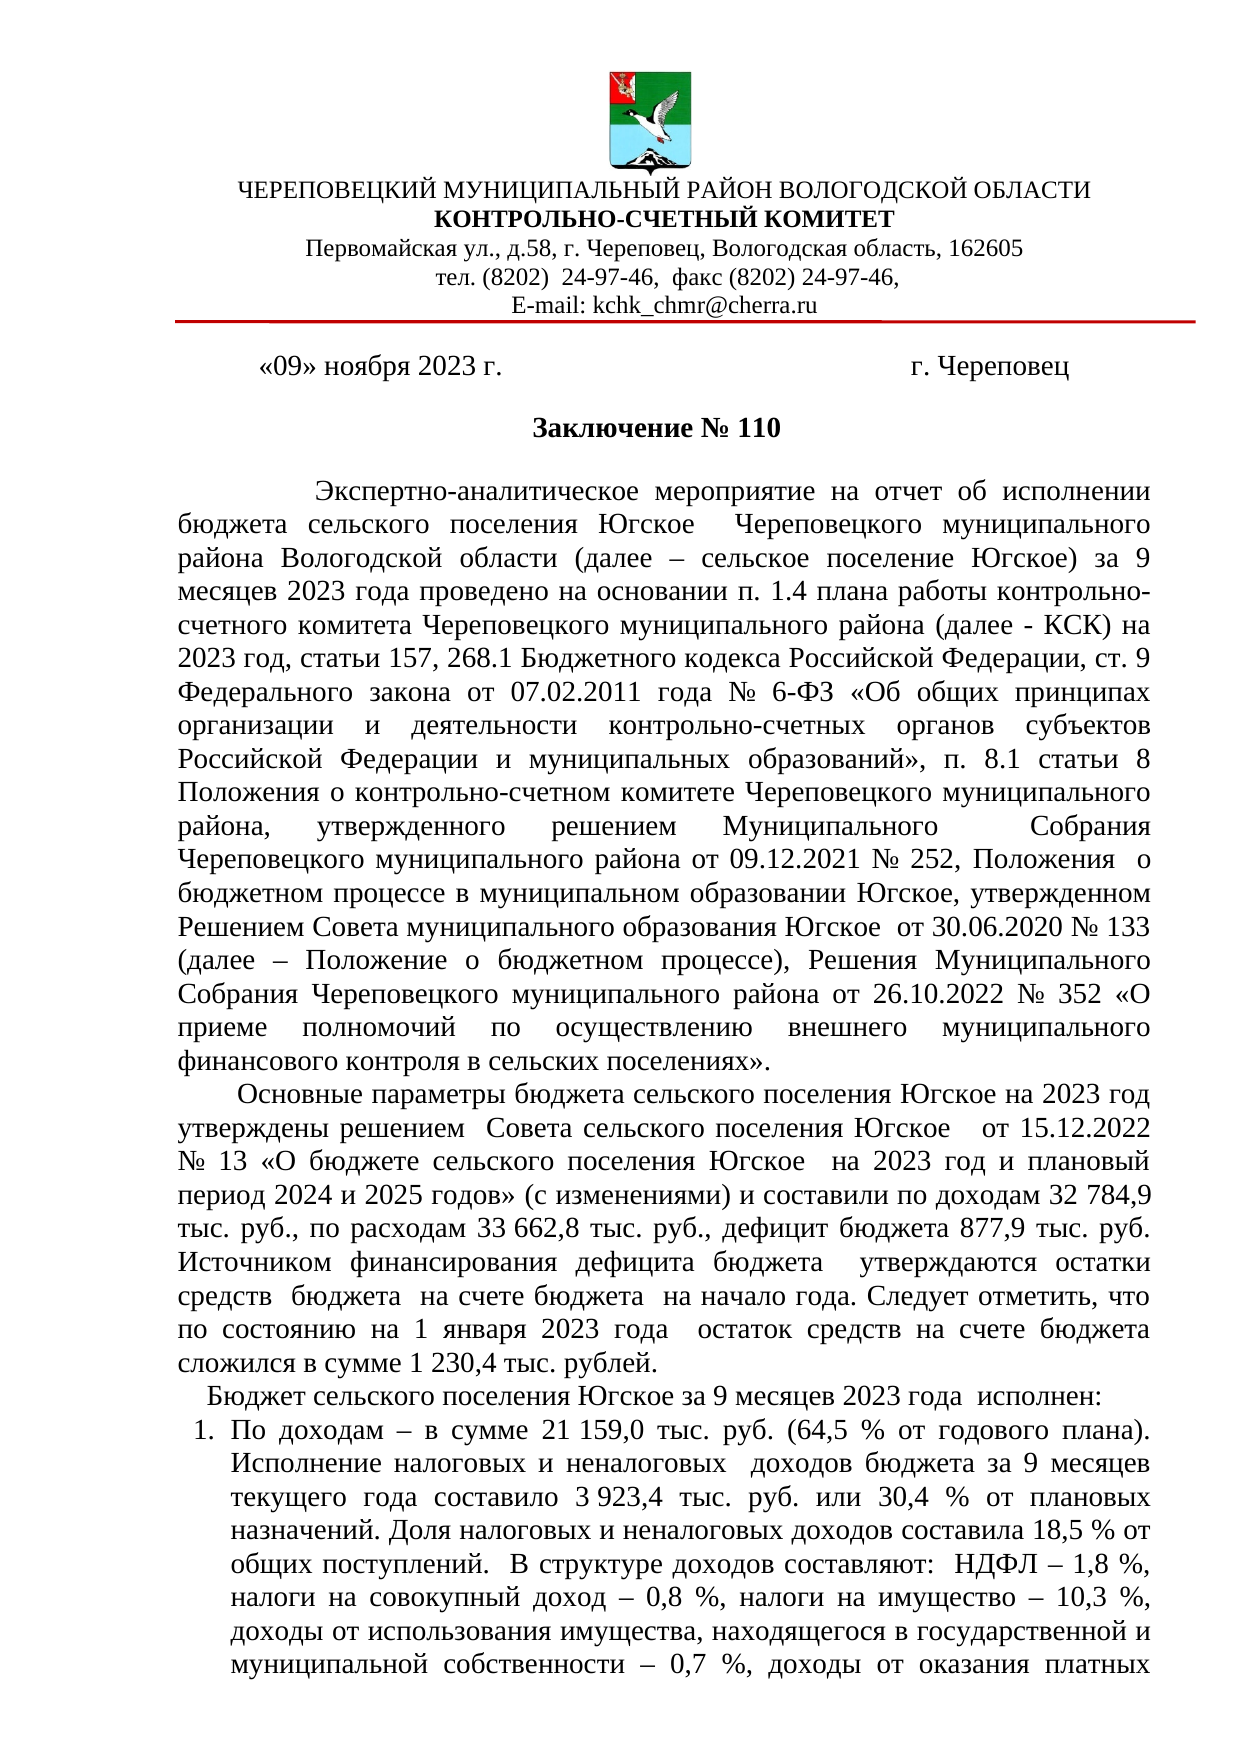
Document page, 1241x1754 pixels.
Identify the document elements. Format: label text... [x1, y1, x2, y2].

text Экспертно-аналитическое мероприятие на отчет об исполнении бюджета сельского поселения Югское Череповецкого муниципального района Вологодской области (далее – сельское поселение Югское) за 9 месяцев 2023 года проведено на основании п. 1.4 плана работы контрольно-счетного комитета Череповецкого муниципального района (далее - КСК) на 2023 год, статьи 157, 268.1 Бюджетного кодекса Российской Федерации, ст. 9 Федерального закона от 07.02.2011 года № 6-ФЗ «Об общих принципах организации и деятельности контрольно-счетных органов субъектов Российской Федерации и муниципальных образований», п. 8.1 статьи 8 Положения о контрольно-счетном комитете Череповецкого муниципального района, утвержденного решением Муниципального Собрания Череповецкого муниципального района от 09.12.2021 № 252, Положения о бюджетном процессе в муниципальном образовании Югское, утвержденном Решением Совета муниципального образования Югское от 30.06.2020 № 133 (далее – Положение о бюджетном процессе), Решения Муниципального Собрания Череповецкого муниципального района от 26.10.2022 № 352 «О приеме полномочий по осуществлению внешнего муниципального финансового контроля в сельских поселениях». [177, 473, 1152, 1076]
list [193, 1412, 1152, 1680]
text Основные параметры бюджета сельского поселения Югское на 2023 год утверждены решением Совета сельского поселения Югское от 15.12.2022 № 13 «О бюджете сельского поселения Югское на 2023 год и плановый период 2024 и 2025 годов» (с изменениями) и составили по доходам 32 784,9 тыс. руб., по расходам 33 662,8 тыс. руб., дефицит бюджета 877,9 тыс. руб. Источником финансирования дефицита бюджета утверждаются остатки средств бюджета на счете бюджета на начало года. Следует отметить, что по состоянию на 1 января 2023 года остаток средств на счете бюджета сложился в сумме 1 230,4 тыс. рублей. [177, 1076, 1152, 1378]
text КОНТРОЛЬНО-СЧЕТНЫЙ КОМИТЕТ [177, 204, 1152, 233]
text E-mail: kchk_chmr@cherra.ru [177, 291, 1152, 319]
text Бюджет сельского поселения Югское за 9 месяцев 2023 года исполнен: [177, 1378, 1152, 1412]
picture [608, 70, 692, 176]
text ЧЕРЕПОВЕЦКИЙ МУНИЦИПАЛЬНЫЙ РАЙОН ВОЛОГОДСКОЙ ОБЛАСТИ [177, 176, 1152, 204]
text Первомайская ул., д.58, г. Череповец, Вологодская область, 162605 [177, 233, 1152, 262]
text Заключение № 110 [88, 410, 1152, 444]
text тел. (8202) 24-97-46, факс (8202) 24-97-46, [177, 262, 1152, 291]
text «09» ноября 2023 г. г. Череповец [177, 348, 1152, 382]
